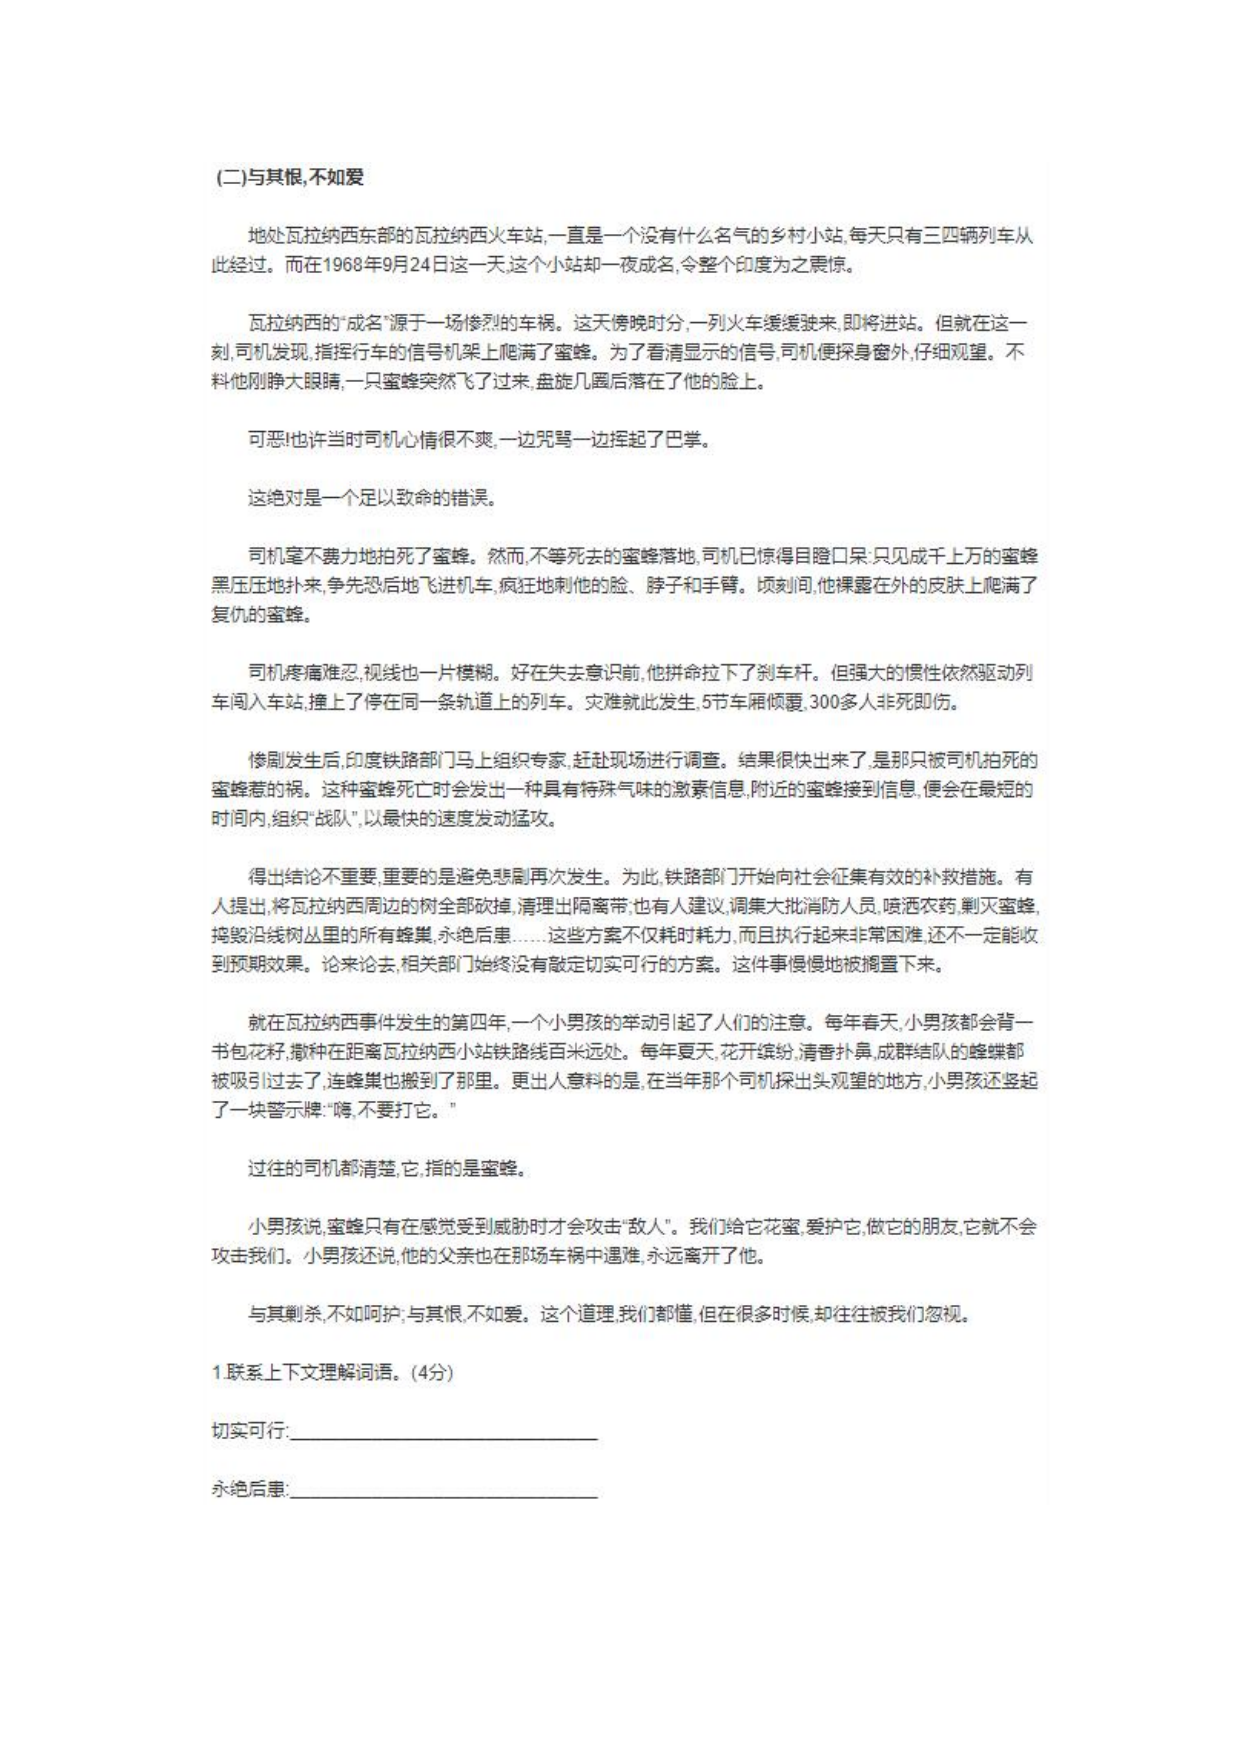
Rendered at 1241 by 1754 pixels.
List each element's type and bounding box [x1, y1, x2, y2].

picture [187, 162, 1053, 1505]
